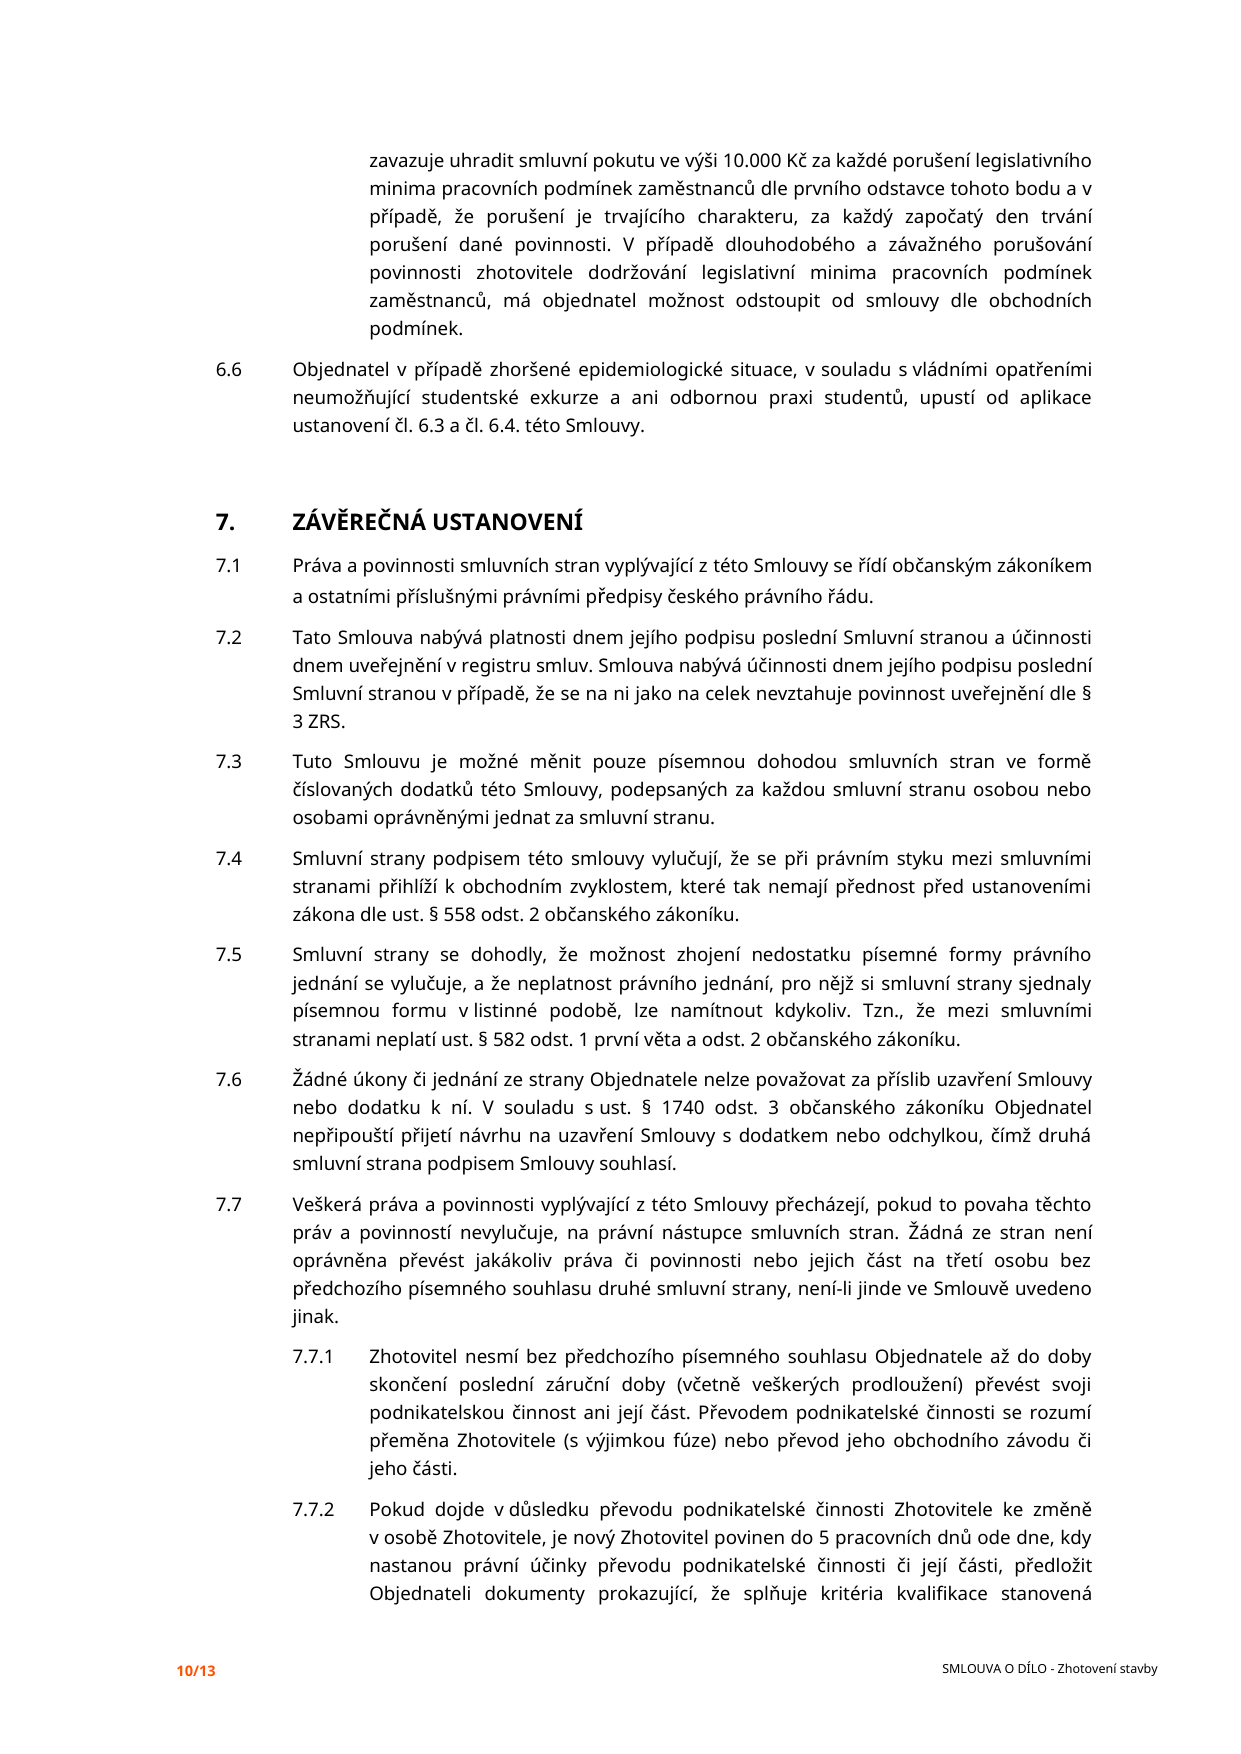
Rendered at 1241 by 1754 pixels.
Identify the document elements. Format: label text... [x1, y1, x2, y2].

text Tato Smlouva nabývá platnosti dnem jejího podpisu poslední Smluvní stranou a účinnosti dnem uveřejnění v registru smluv. Smlouva nabývá účinnosti dnem jejího podpisu poslední Smluvní stranou v případě, že se na ni jako na celek nevztahuje povinnost uveřejnění dle § 3 ZRS. [216, 624, 1093, 734]
text Smluvní strany se dohodly, že možnost zhojení nedostatku písemné formy právního jednání se vylučuje, a že neplatnost právního jednání, pro nějž si smluvní strany sjednaly písemnou formu v listinné podobě, lze namítnout kdykoliv. Tzn., že mezi smluvními stranami neplatí ust. § 582 odst. 1 první věta a odst. 2 občanského zákoníku. [216, 942, 1093, 1051]
text Práva a povinnosti smluvních stran vyplývající z této Smlouvy se řídí občanským zákoníkem a ostatními příslušnými právními předpisy českého právního řádu. [216, 553, 1093, 609]
text Veškerá práva a povinnosti vyplývající z této Smlouvy přecházejí, pokud to povaha těchto práv a povinností nevylučuje, na právní nástupce smluvních stran. Žádná ze stran není oprávněna převést jakákoliv práva či povinnosti nebo jejich část na třetí osobu bez předchozího písemného souhlasu druhé smluvní strany, není-li jinde ve Smlouvě uvedeno jinak. [216, 1191, 1093, 1328]
text Objednatel v případě zhoršené epidemiologické situace, v souladu s vládními opatřeními neumožňující studentské exkurze a ani odbornou praxi studentů, upustí od aplikace ustanovení čl. 6.3 a čl. 6.4. této Smlouvy. [216, 356, 1093, 438]
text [292, 147, 1093, 341]
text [292, 1496, 1093, 1606]
text Žádné úkony či jednání ze strany Objednatele nelze považovat za příslib uzavření Smlouvy nebo dodatku k ní. V souladu s ust. § 1740 odst. 3 občanského zákoníku Objednatel nepřipouští přijetí návrhu na uzavření Smlouvy s dodatkem nebo odchylkou, čímž druhá smluvní strana podpisem Smlouvy souhlasí. [216, 1066, 1093, 1176]
text Smluvní strany podpisem této smlouvy vylučují, že se při právním styku mezi smluvními stranami přihlíží k obchodním zvyklostem, které tak nemají přednost před ustanoveními zákona dle ust. § 558 odst. 2 občanského zákoníku. [216, 845, 1093, 927]
text ZÁVĚREČNÁ USTANOVENÍ [216, 506, 1093, 537]
text Tuto Smlouvu je možné měnit pouze písemnou dohodou smluvních stran ve formě číslovaných dodatků této Smlouvy, podepsaných za každou smluvní stranu osobou nebo osobami oprávněnými jednat za smluvní stranu. [216, 749, 1093, 830]
text Zhotovitel nesmí bez předchozího písemného souhlasu Objednatele až do doby skončení poslední záruční doby (včetně veškerých prodloužení) převést svoji podnikatelskou činnost ani její část. Převodem podnikatelské činnosti se rozumí přeměna Zhotovitele (s výjimkou fúze) nebo převod jeho obchodního závodu či jeho části. [292, 1343, 1093, 1481]
